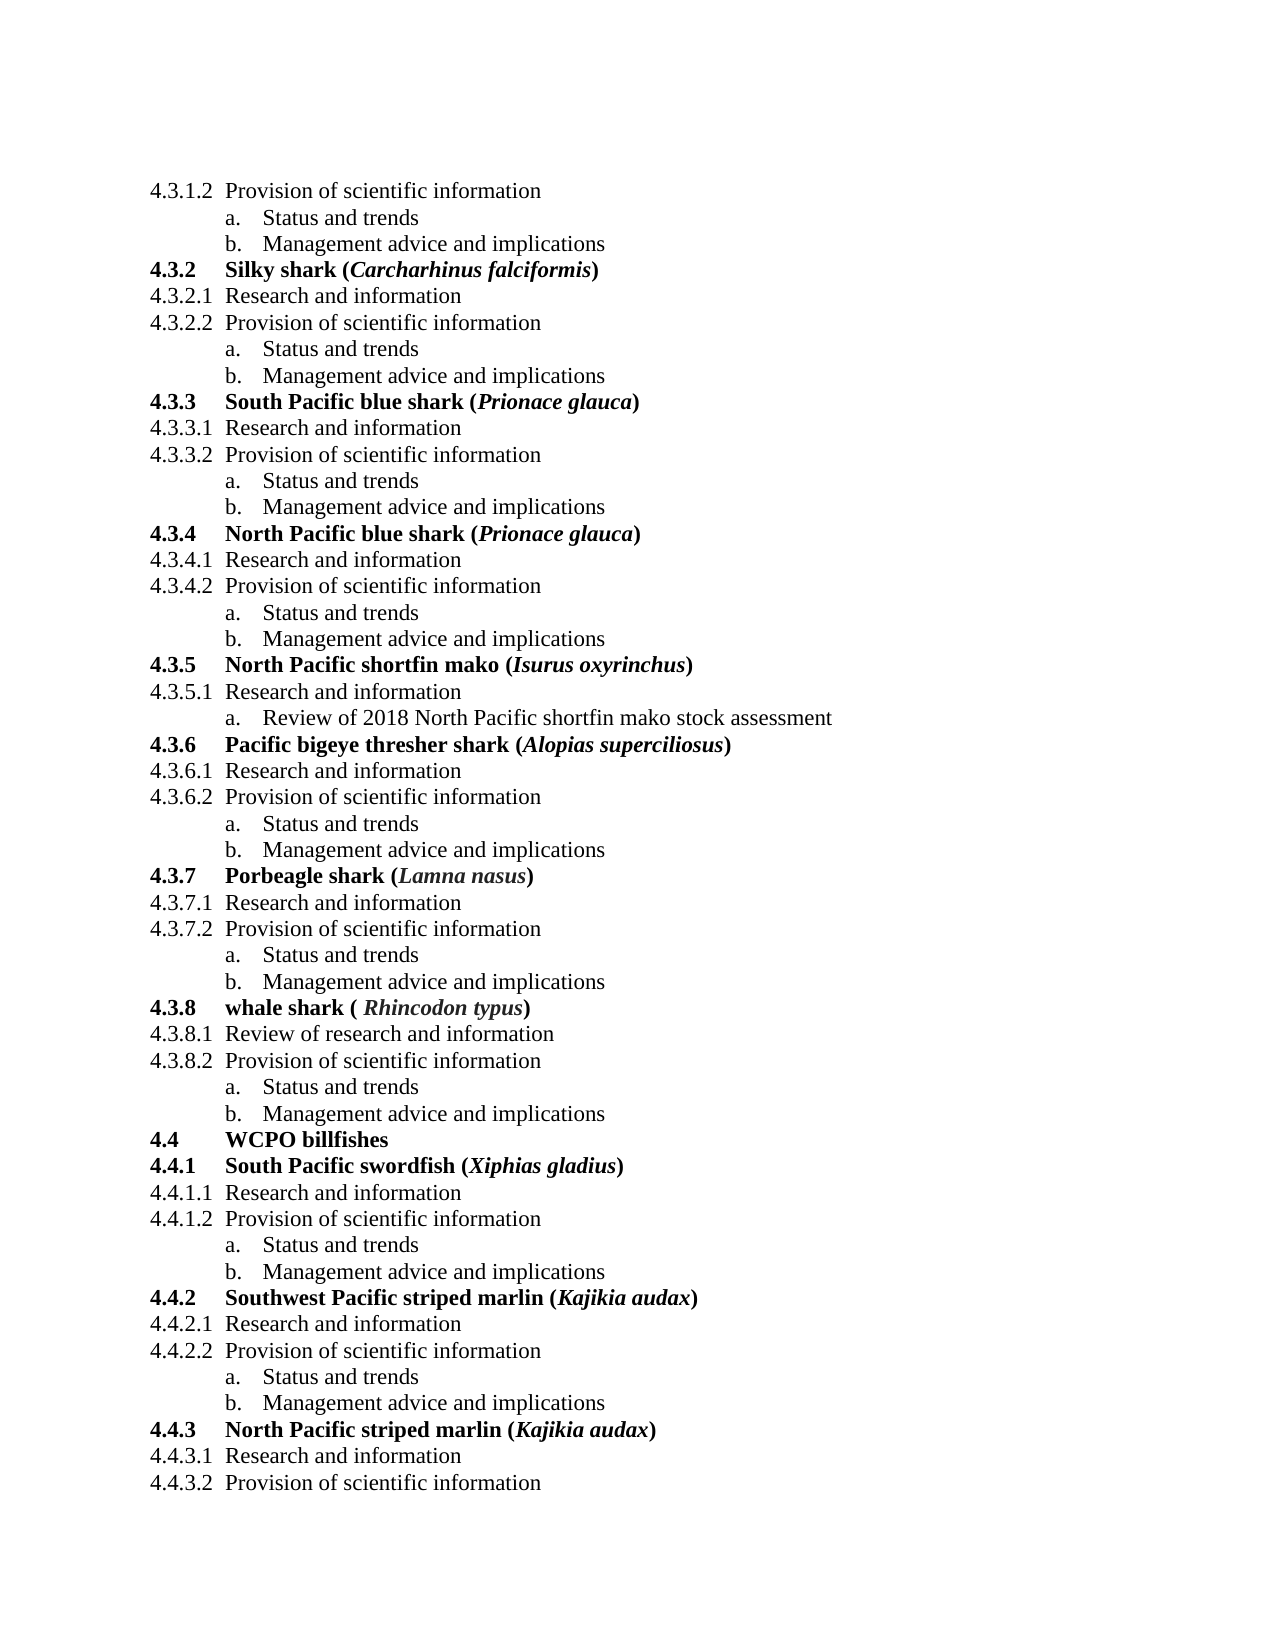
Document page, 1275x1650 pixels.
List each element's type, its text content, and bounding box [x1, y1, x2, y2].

list Provision of scientific information [150, 572, 1125, 599]
list Status and trends [225, 1073, 1125, 1099]
list WCPO billfishes [150, 1126, 1125, 1152]
list Management advice and implications [225, 625, 1125, 652]
list North Pacific blue shark (Prionace glauca) [150, 520, 1125, 546]
list Status and trends [225, 203, 1125, 230]
list Management advice and implications [225, 1099, 1125, 1126]
list Research and information [150, 414, 1125, 441]
list Status and trends [225, 599, 1125, 625]
list Research and information [150, 1310, 1125, 1337]
list Southwest Pacific striped marlin (Kajikia audax) [150, 1284, 1125, 1310]
list North Pacific striped marlin (Kajikia audax) [150, 1416, 1125, 1442]
list Provision of scientific information [150, 441, 1125, 467]
list Management advice and implications [225, 362, 1125, 388]
list Status and trends [225, 1363, 1125, 1389]
list Status and trends [225, 1231, 1125, 1258]
list Provision of scientific information [150, 1468, 1125, 1495]
list South Pacific blue shark (Prionace glauca) [150, 388, 1125, 414]
list Management advice and implications [225, 493, 1125, 520]
list Provision of scientific information [150, 1205, 1125, 1231]
list Review of research and information [150, 1021, 1125, 1047]
list Research and information [150, 1179, 1125, 1205]
list Research and information [150, 1442, 1125, 1468]
list Provision of scientific information [150, 783, 1125, 810]
list Research and information [150, 546, 1125, 572]
list Management advice and implications [225, 1258, 1125, 1284]
list Status and trends [225, 941, 1125, 968]
list Provision of scientific information [150, 309, 1125, 335]
list Research and information [150, 757, 1125, 783]
list Management advice and implications [225, 230, 1125, 256]
list Research and information [150, 678, 1125, 704]
list Management advice and implications [225, 1389, 1125, 1416]
list North Pacific shortfin mako (Isurus oxyrinchus) [150, 652, 1125, 678]
list Review of 2018 North Pacific shortfin mako stock assessment [225, 704, 1125, 731]
list Management advice and implications [225, 836, 1125, 862]
list Porbeagle shark (Lamna nasus) [150, 862, 1125, 889]
list whale shark ( Rhincodon typus) [523, 994, 1125, 1021]
list Provision of scientific information [150, 1047, 1125, 1073]
list Provision of scientific information [150, 177, 1125, 203]
list Silky shark (Carcharhinus falciformis) [150, 256, 1125, 283]
list South Pacific swordfish (Xiphias gladius) [150, 1152, 1125, 1179]
list Provision of scientific information [150, 1337, 1125, 1363]
list Status and trends [225, 335, 1125, 362]
list Pacific bigeye thresher shark (Alopias superciliosus) [150, 731, 1125, 757]
list Research and information [150, 283, 1125, 309]
list Research and information [150, 889, 1125, 915]
list whale shark ( Rhincodon typus) [150, 994, 358, 1021]
list Provision of scientific information [150, 915, 1125, 941]
list Status and trends [225, 467, 1125, 493]
list Management advice and implications [225, 968, 1125, 994]
list Status and trends [225, 810, 1125, 836]
